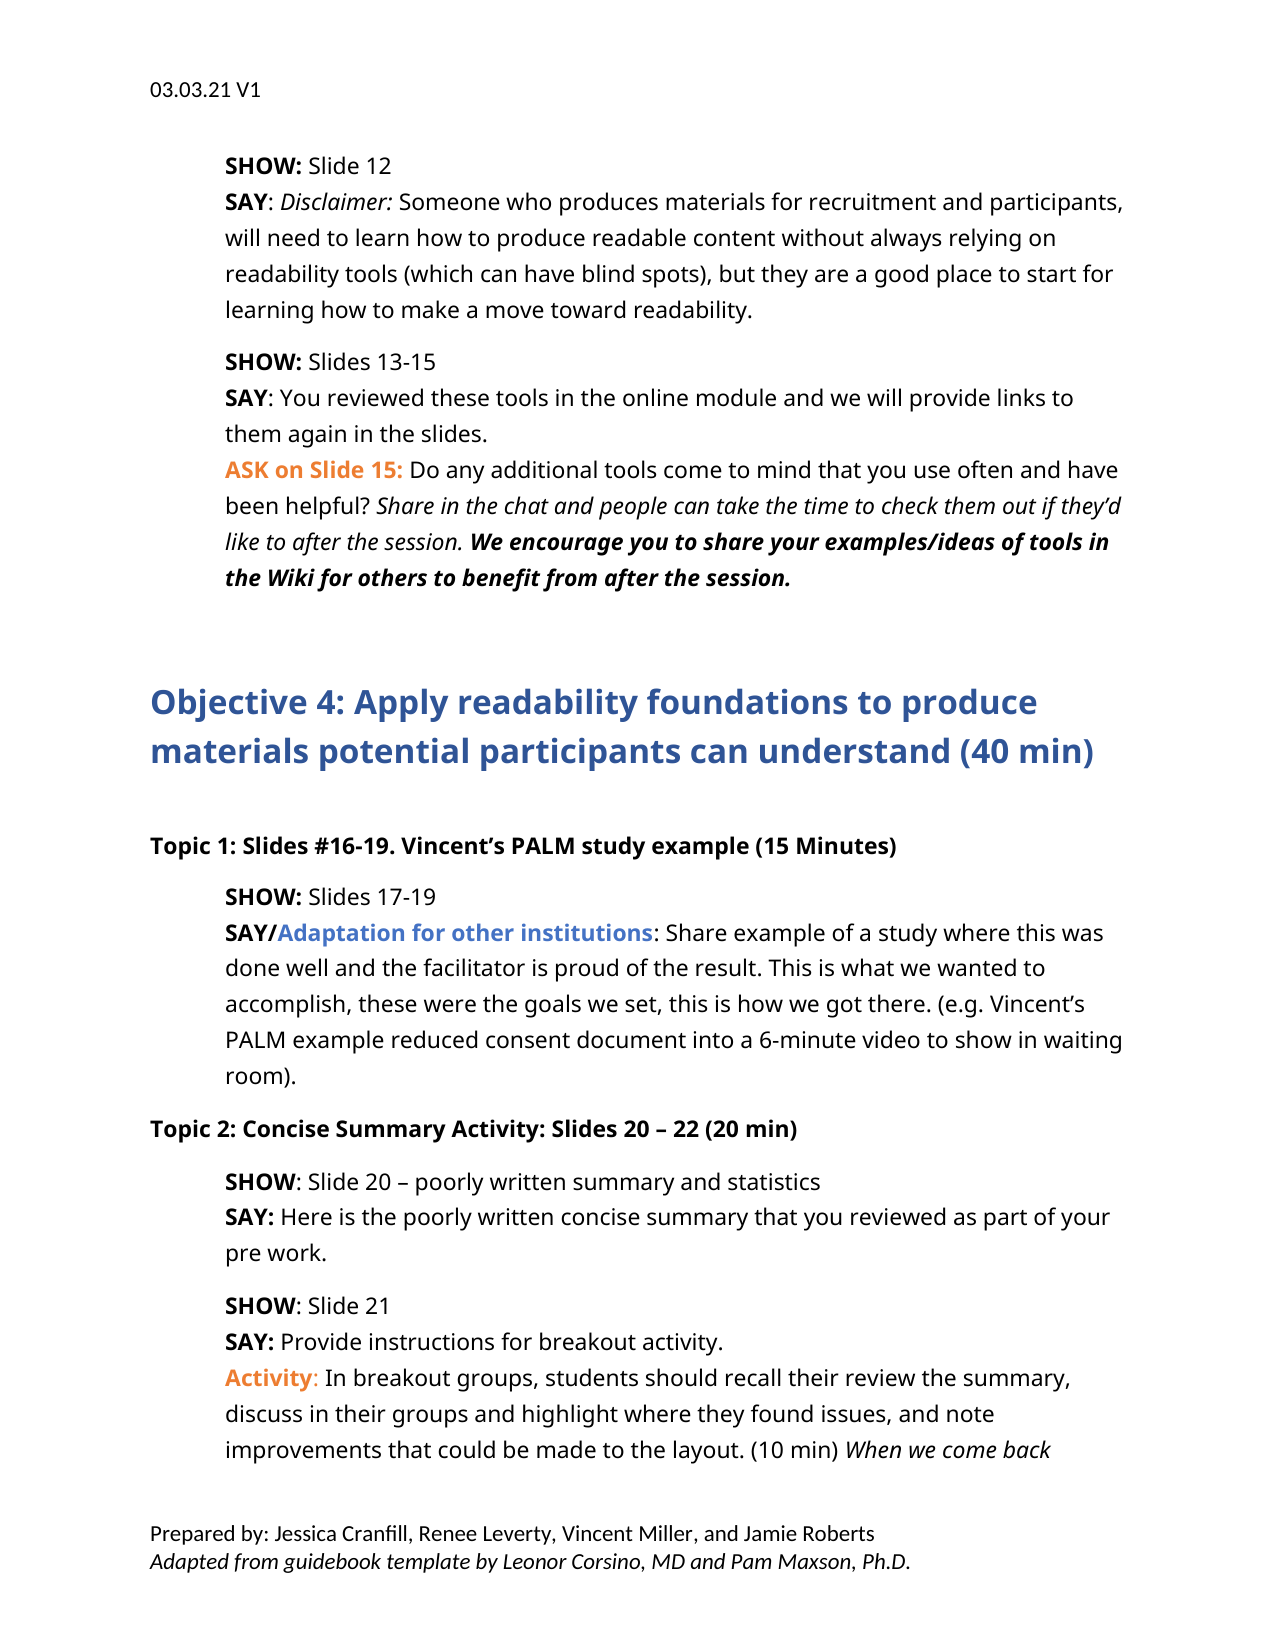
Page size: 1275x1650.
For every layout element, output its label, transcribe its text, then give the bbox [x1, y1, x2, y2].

text Topic 2: Concise Summary Activity: Slides 20 – 22 (20 min) [150, 1113, 1125, 1144]
text SHOW: Slide 20 – poorly written summary and statistics SAY: Here is the poorly written concise summary that you reviewed as part of your pre work. [225, 1165, 1125, 1268]
text SHOW: Slides 13-15 SAY: You reviewed these tools in the online module and we will provide links to them again in the slides. ASK on Slide 15: Do any additional tools come to mind that you use often and have been helpful? Share in the chat and people can take the time to check them out if they’d like to after the session. We encourage you to share your examples/ideas of tools in the Wiki for others to benefit from after the session. [225, 346, 1125, 593]
text SHOW: Slide 12 SAY: Disclaimer: Someone who produces materials for recruitment and participants, will need to learn how to produce readable content without always relying on readability tools (which can have blind spots), but they are a good place to start for learning how to make a move toward readability. [225, 150, 1125, 325]
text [225, 1290, 1125, 1465]
text SHOW: Slides 17-19 SAY/Adaptation for other institutions: Share example of a study where this was done well and the facilitator is proud of the result. This is what we wanted to accomplish, these were the goals we set, this is how we got there. (e.g. Vincent’s PALM example reduced consent document into a 6-minute video to show in waiting room). [225, 881, 1125, 1091]
text Topic 1: Slides #16-19. Vincent’s PALM study example (15 Minutes) [150, 830, 1125, 861]
subtitle Objective 4: Apply readability foundations to produce materials potential participants can understand (40 min) [150, 679, 1125, 773]
